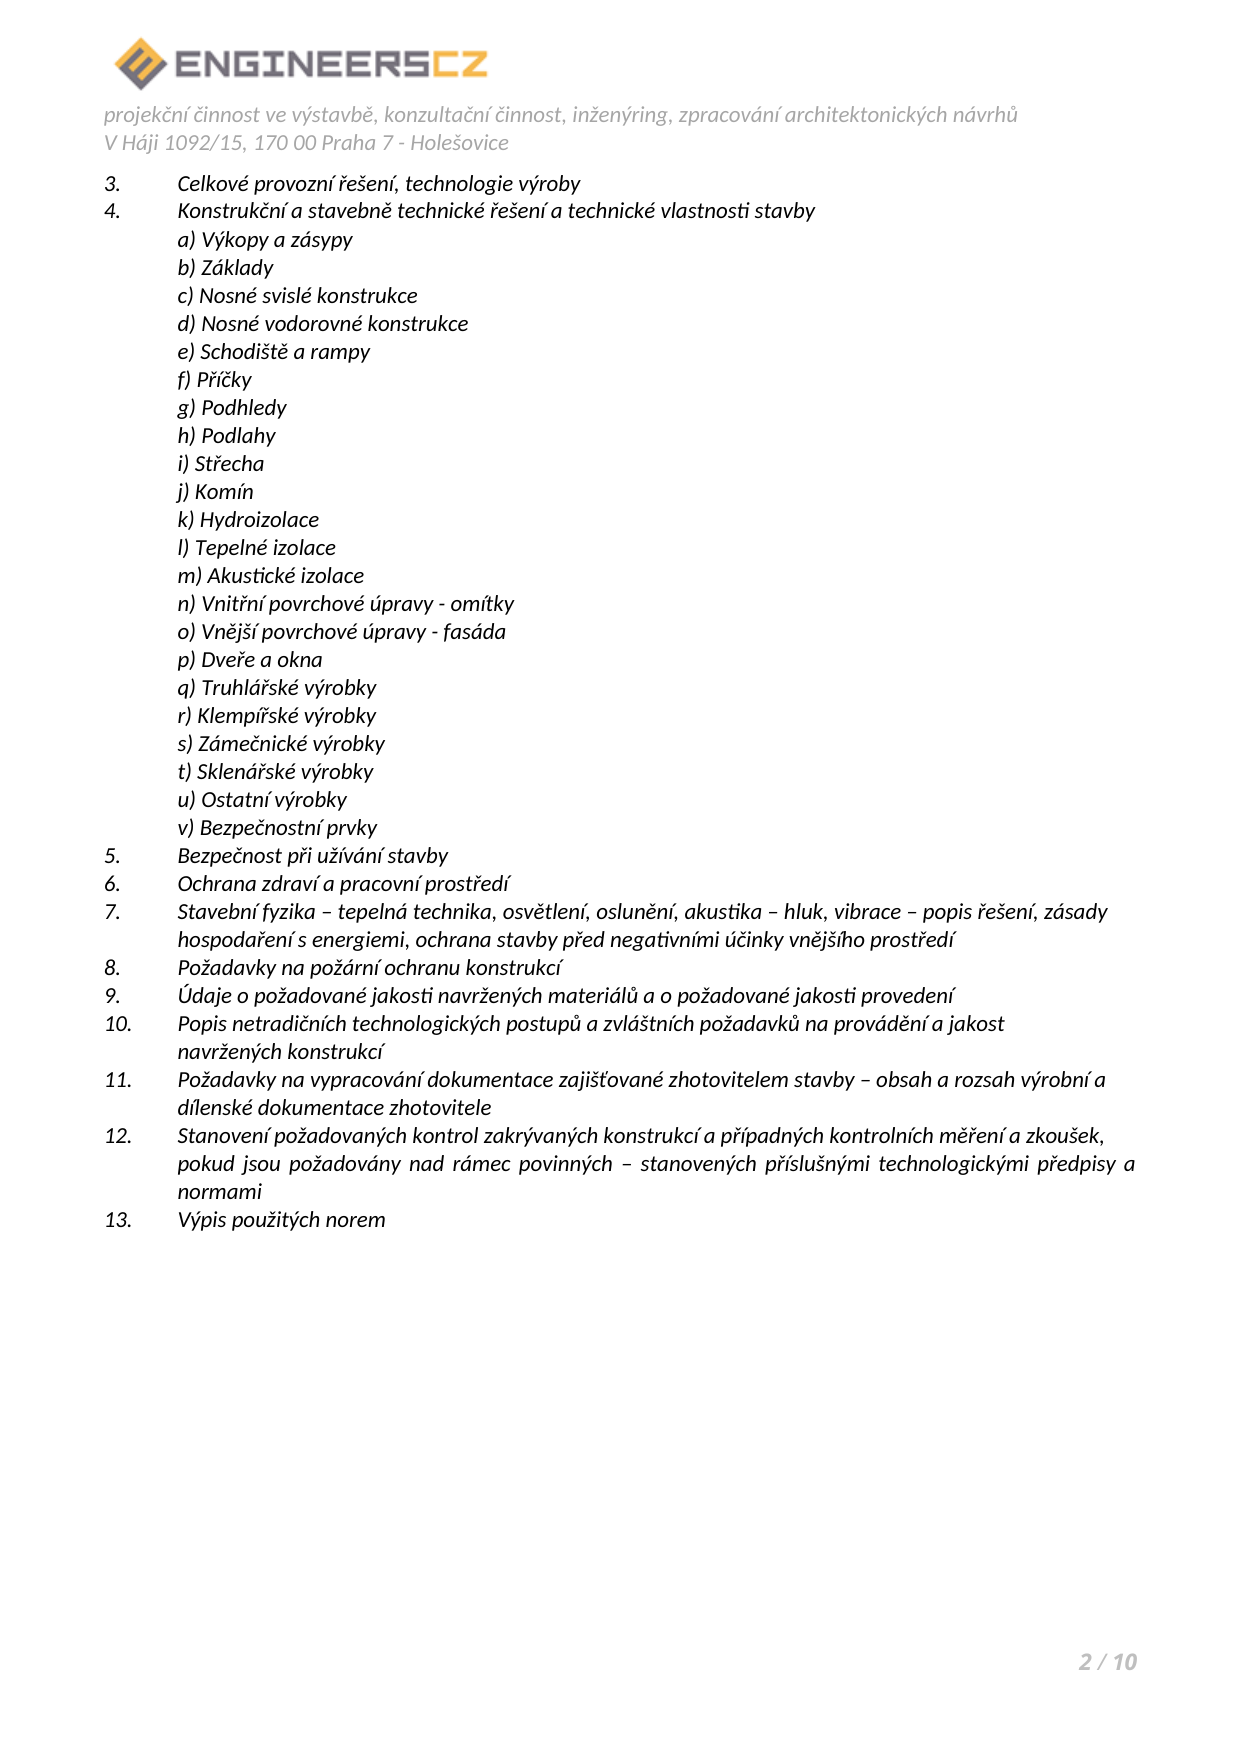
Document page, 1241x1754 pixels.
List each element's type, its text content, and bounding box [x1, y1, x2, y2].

text s) Zámečnické výrobky [103, 729, 1137, 757]
text 13. Výpis použitých norem [103, 1205, 1137, 1233]
text t) Sklenářské výrobky [103, 757, 1137, 785]
text 5. Bezpečnost při užívání stavby [103, 841, 1137, 869]
text j) Komín [103, 477, 1137, 505]
text 8. Požadavky na požární ochranu konstrukcí [103, 953, 1137, 981]
text m) Akustické izolace [103, 561, 1137, 589]
text 4. Konstrukční a stavebně technické řešení a technické vlastnosti stavby [103, 197, 1137, 225]
text a) Výkopy a zásypy [103, 225, 1137, 253]
text v) Bezpečnostní prvky [103, 813, 1137, 841]
text u) Ostatní výrobky [103, 785, 1137, 813]
text 10. Popis netradičních technologických postupů a zvláštních požadavků na provádění a jakost [103, 1009, 1137, 1037]
text g) Podhledy [103, 393, 1137, 421]
text 6. Ochrana zdraví a pracovní prostředí [103, 869, 1137, 897]
text navržených konstrukcí [103, 1037, 1137, 1065]
text i) Střecha [103, 449, 1137, 477]
text q) Truhlářské výrobky [103, 673, 1137, 701]
text e) Schodiště a rampy [103, 337, 1137, 365]
text 3. Celkové provozní řešení, technologie výroby [103, 169, 1137, 197]
text h) Podlahy [103, 421, 1137, 449]
text f) Příčky [103, 365, 1137, 393]
text b) Základy [103, 253, 1137, 281]
text dílenské dokumentace zhotovitele [103, 1093, 1137, 1121]
text 11. Požadavky na vypracování dokumentace zajišťované zhotovitelem stavby – obsah a rozsah výrobní a [103, 1065, 1137, 1093]
text l) Tepelné izolace [103, 533, 1137, 561]
text k) Hydroizolace [103, 505, 1137, 533]
text n) Vnitřní povrchové úpravy - omítky [103, 589, 1137, 617]
text r) Klempířské výrobky [103, 701, 1137, 729]
text p) Dveře a okna [103, 645, 1137, 673]
text d) Nosné vodorovné konstrukce [103, 309, 1137, 337]
picture [103, 29, 501, 100]
text 12. Stanovení požadovaných kontrol zakrývaných konstrukcí a případných kontrolních měření a zkoušek, [103, 1121, 1137, 1149]
text 9. Údaje o požadované jakosti navržených materiálů a o požadované jakosti provedení [103, 981, 1137, 1009]
text o) Vnější povrchové úpravy - fasáda [103, 617, 1137, 645]
text pokud jsou požadovány nad rámec povinných – stanovených příslušnými technologickými předpisy a normami [177, 1149, 1137, 1205]
text hospodaření s energiemi, ochrana stavby před negativními účinky vnějšího prostředí [103, 925, 1137, 953]
text c) Nosné svislé konstrukce [103, 281, 1137, 309]
text 7. Stavební fyzika – tepelná technika, osvětlení, oslunění, akustika – hluk, vibrace – popis řešení, zásady [103, 897, 1137, 925]
